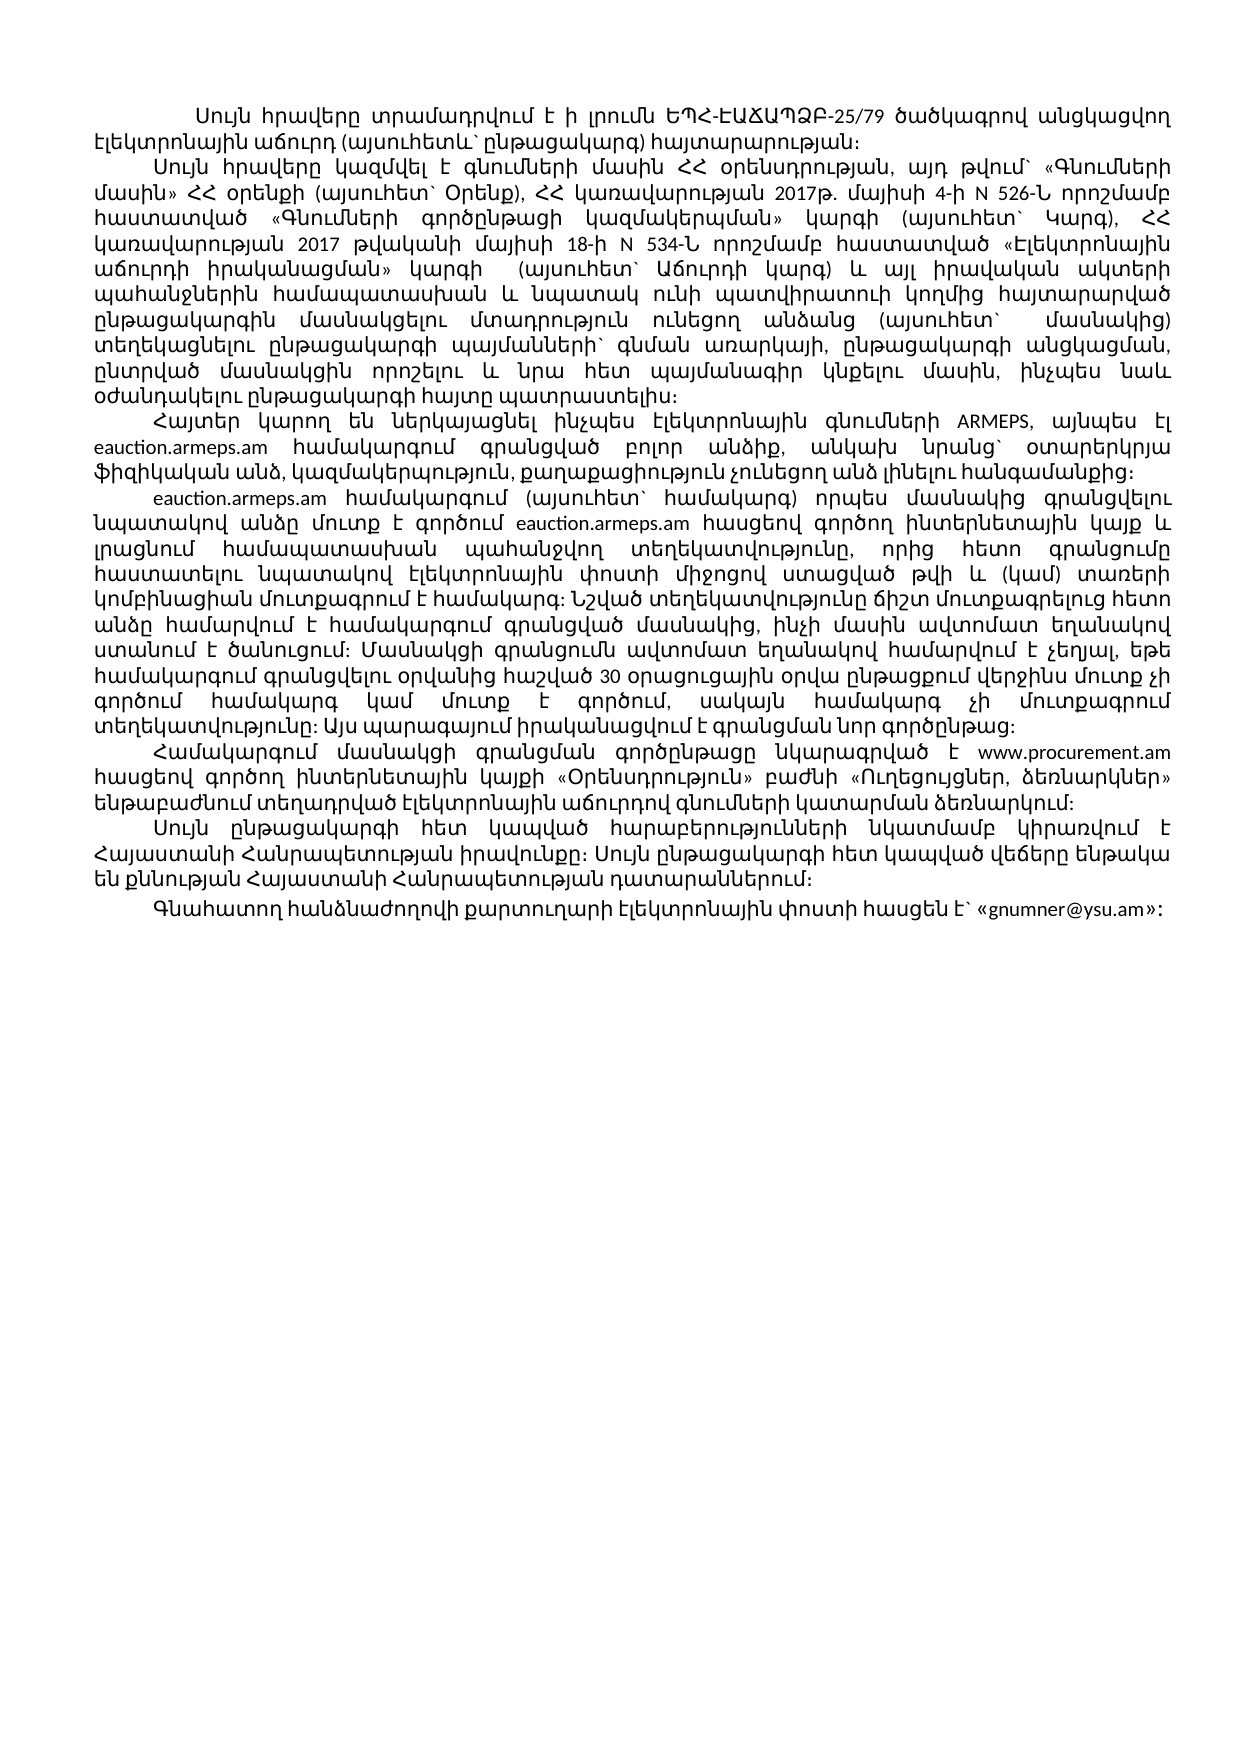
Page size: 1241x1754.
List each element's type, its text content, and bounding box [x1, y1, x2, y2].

text Սույն հրավերը տրամադրվում է ի լրումն ԵՊՀ-ԷԱՃԱՊՁԲ-25/79 ծածկագրով անցկացվող էլեկտրոնային աճուրդ (այսուհետև` ընթացակարգ) հայտարարության։ [94, 104, 1171, 154]
text Սույն ընթացակարգի հետ կապված հարաբերությունների նկատմամբ կիրառվում է Հայաստանի Հանրապետության իրավունքը։ Սույն ընթացակարգի հետ կապված վեճերը ենթակա են քննության Հայաստանի Հանրապետության դատարաններում։ [94, 815, 1171, 892]
text Սույն հրավերը կազմվել է գնումների մասին ՀՀ օրենսդրության, այդ թվում` «Գնումների մասին» ՀՀ օրենքի (այսուհետ` Օրենք), ՀՀ կառավարության 2017թ. մայիսի 4-ի N 526-Ն որոշմամբ հաստատված «Գնումների գործընթացի կազմակերպման» կարգի (այսուհետ` Կարգ), ՀՀ կառավարության 2017 թվականի մայիսի 18-ի N 534-Ն որոշմամբ հաստատված «Էլեկտրոնային աճուրդի իրականացման» կարգի (այսուհետ` Աճուրդի կարգ) և այլ իրավական ակտերի պահանջներին համապատասխան և նպատակ ունի պատվիրատուի կողմից հայտարարված ընթացակարգին մասնակցելու մտադրություն ունեցող անձանց (այսուհետ` մասնակից) տեղեկացնելու ընթացակարգի պայմանների` գնման առարկայի, ընթացակարգի անցկացման, ընտրված մասնակցին որոշելու և նրա հետ պայմանագիր կնքելու մասին, ինչպես նաև օժանդակելու ընթացակարգի հայտը պատրաստելիս։ [94, 154, 1171, 409]
text Գնահատող հանձնաժողովի քարտուղարի էլեկտրոնային փոստի հասցեն է` «gnumner@ysu.am»: [94, 892, 1171, 922]
text Հայտեր կարող են ներկայացնել ինչպես էլեկտրոնային գնումների ARMEPS, այնպես էլ eauction.armeps.am համակարգում գրանցված բոլոր անձիք, անկախ նրանց` օտարերկրյա ֆիզիկական անձ, կազմակերպություն, քաղաքացիություն չունեցող անձ լինելու հանգամանքից։ [94, 409, 1171, 485]
text Համակարգում մասնակցի գրանցման գործընթացը նկարագրված է www.procurement.am հասցեով գործող ինտերնետային կայքի «Օրենսդրություն» բաժնի «Ուղեցույցներ, ձեռնարկներ» ենթաբաժնում տեղադրված էլեկտրոնային աճուրդով գնումների կատարման ձեռնարկում: [94, 739, 1171, 815]
text eauction.armeps.am համակարգում (այսուհետ` համակարգ) որպես մասնակից գրանցվելու նպատակով անձը մուտք է գործում eauction.armeps.am հասցեով գործող ինտերնետային կայք և լրացնում համապատասխան պահանջվող տեղեկատվությունը, որից հետո գրանցումը հաստատելու նպատակով էլեկտրոնային փոստի միջոցով ստացված թվի և (կամ) տառերի կոմբինացիան մուտքագրում է համակարգ: Նշված տեղեկատվությունը ճիշտ մուտքագրելուց հետո անձը համարվում է համակարգում գրանցված մասնակից, ինչի մասին ավտոմատ եղանակով ստանում է ծանուցում: Մասնակցի գրանցումն ավտոմատ եղանակով համարվում է չեղյալ, եթե համակարգում գրանցվելու օրվանից հաշված 30 օրացուցային օրվա ընթացքում վերջինս մուտք չի գործում համակարգ կամ մուտք է գործում, սակայն համակարգ չի մուտքագրում տեղեկատվությունը: Այս պարագայում իրականացվում է գրանցման նոր գործընթաց: [94, 485, 1171, 739]
